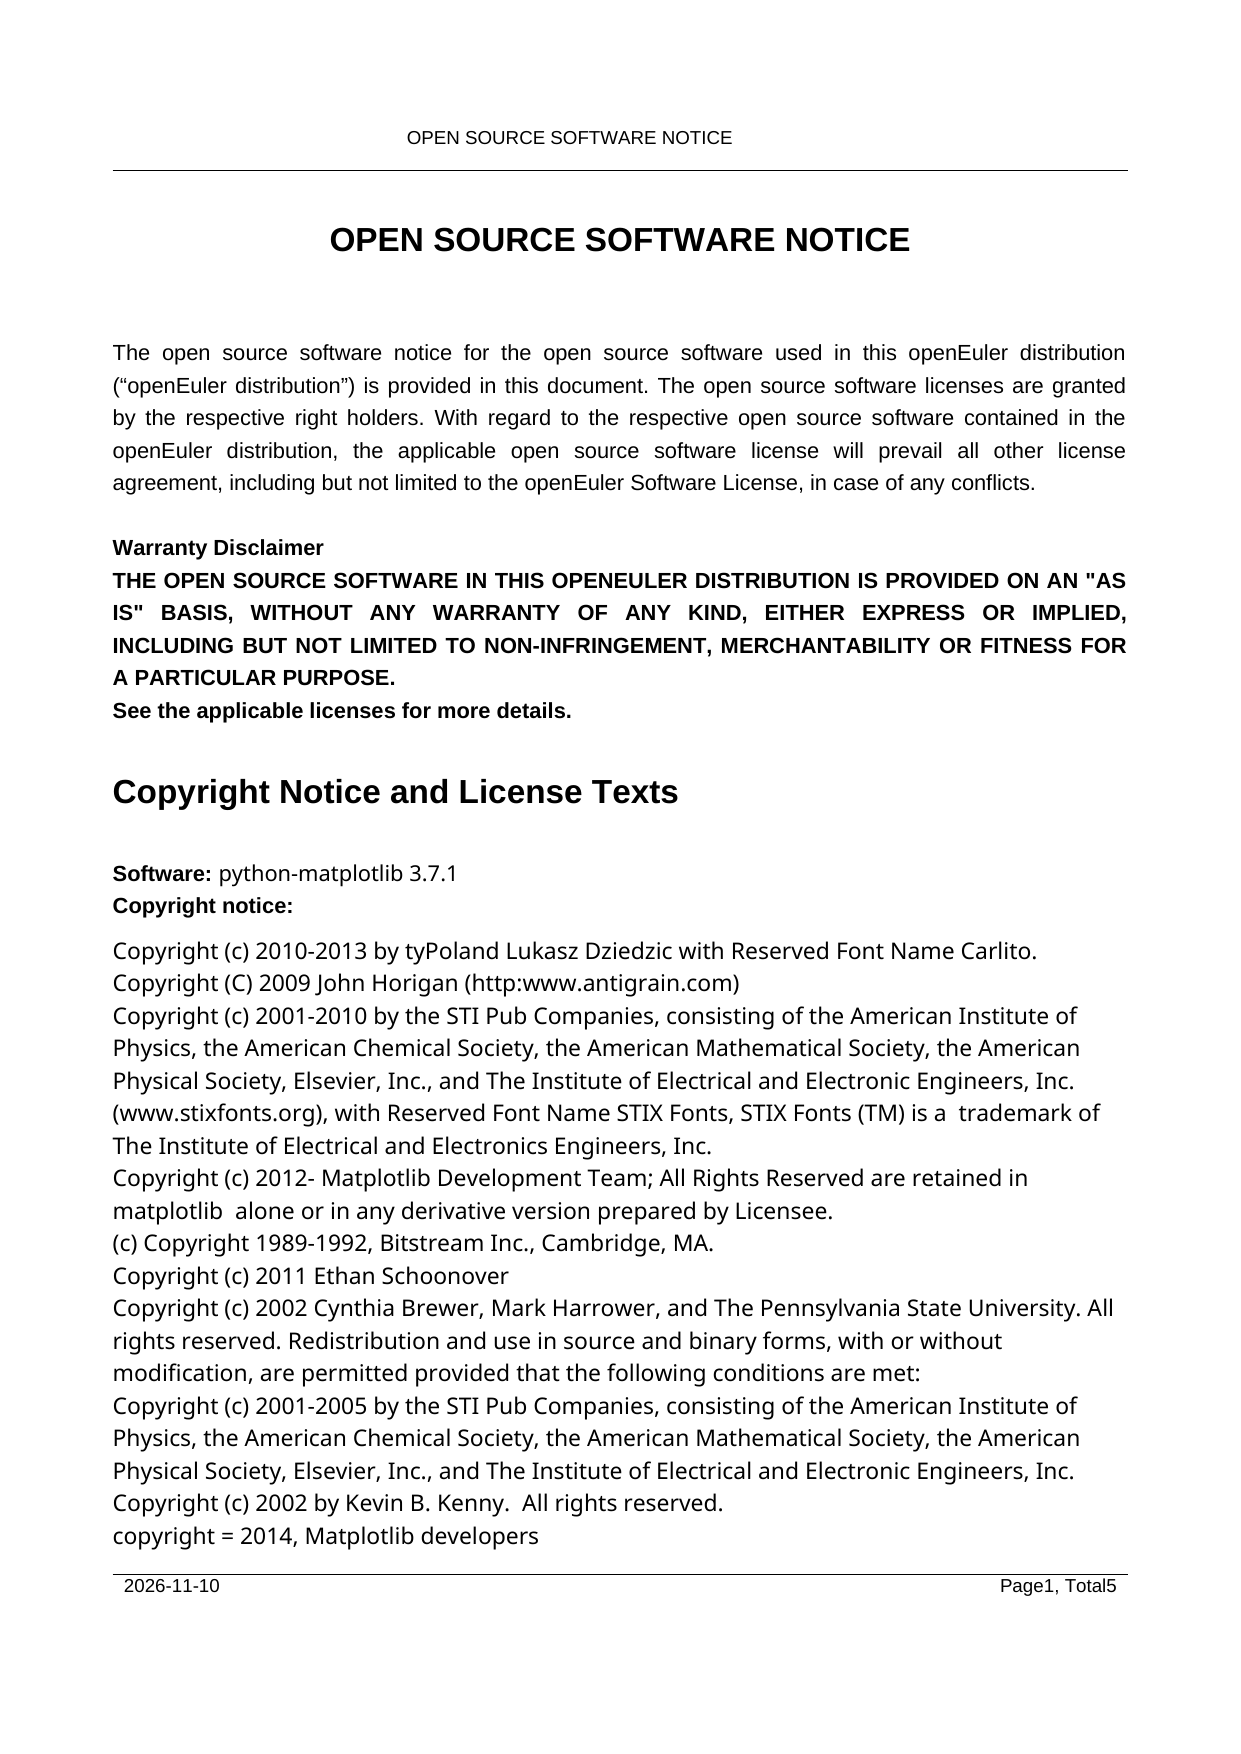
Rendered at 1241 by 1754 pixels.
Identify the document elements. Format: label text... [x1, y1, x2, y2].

text Copyright Notice and License Texts [112, 759, 1128, 824]
text Copyright notice: [112, 889, 1128, 921]
text THE OPEN SOURCE SOFTWARE IN THIS OPENEULER DISTRIBUTION IS PROVIDED ON AN "AS IS" BASIS, WITHOUT ANY WARRANTY OF ANY KIND, EITHER EXPRESS OR IMPLIED, INCLUDING BUT NOT LIMITED TO NON-INFRINGEMENT, MERCHANTABILITY OR FITNESS FOR A PARTICULAR PURPOSE. See the applicable licenses for more details. [112, 564, 1128, 726]
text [112, 934, 1128, 1551]
title Software: python-matplotlib 3.7.1 [112, 856, 1128, 889]
text The open source software notice for the open source software used in this openEuler distribution (“openEuler distribution”) is provided in this document. The open source software licenses are granted by the respective right holders. With regard to the respective open source software contained in the openEuler distribution, the applicable open source software license will prevail all other license agreement, including but not limited to the openEuler Software License, in case of any conflicts. [112, 336, 1128, 499]
text OPEN SOURCE SOFTWARE NOTICE [112, 206, 1128, 271]
text Warranty Disclaimer [112, 531, 1128, 564]
